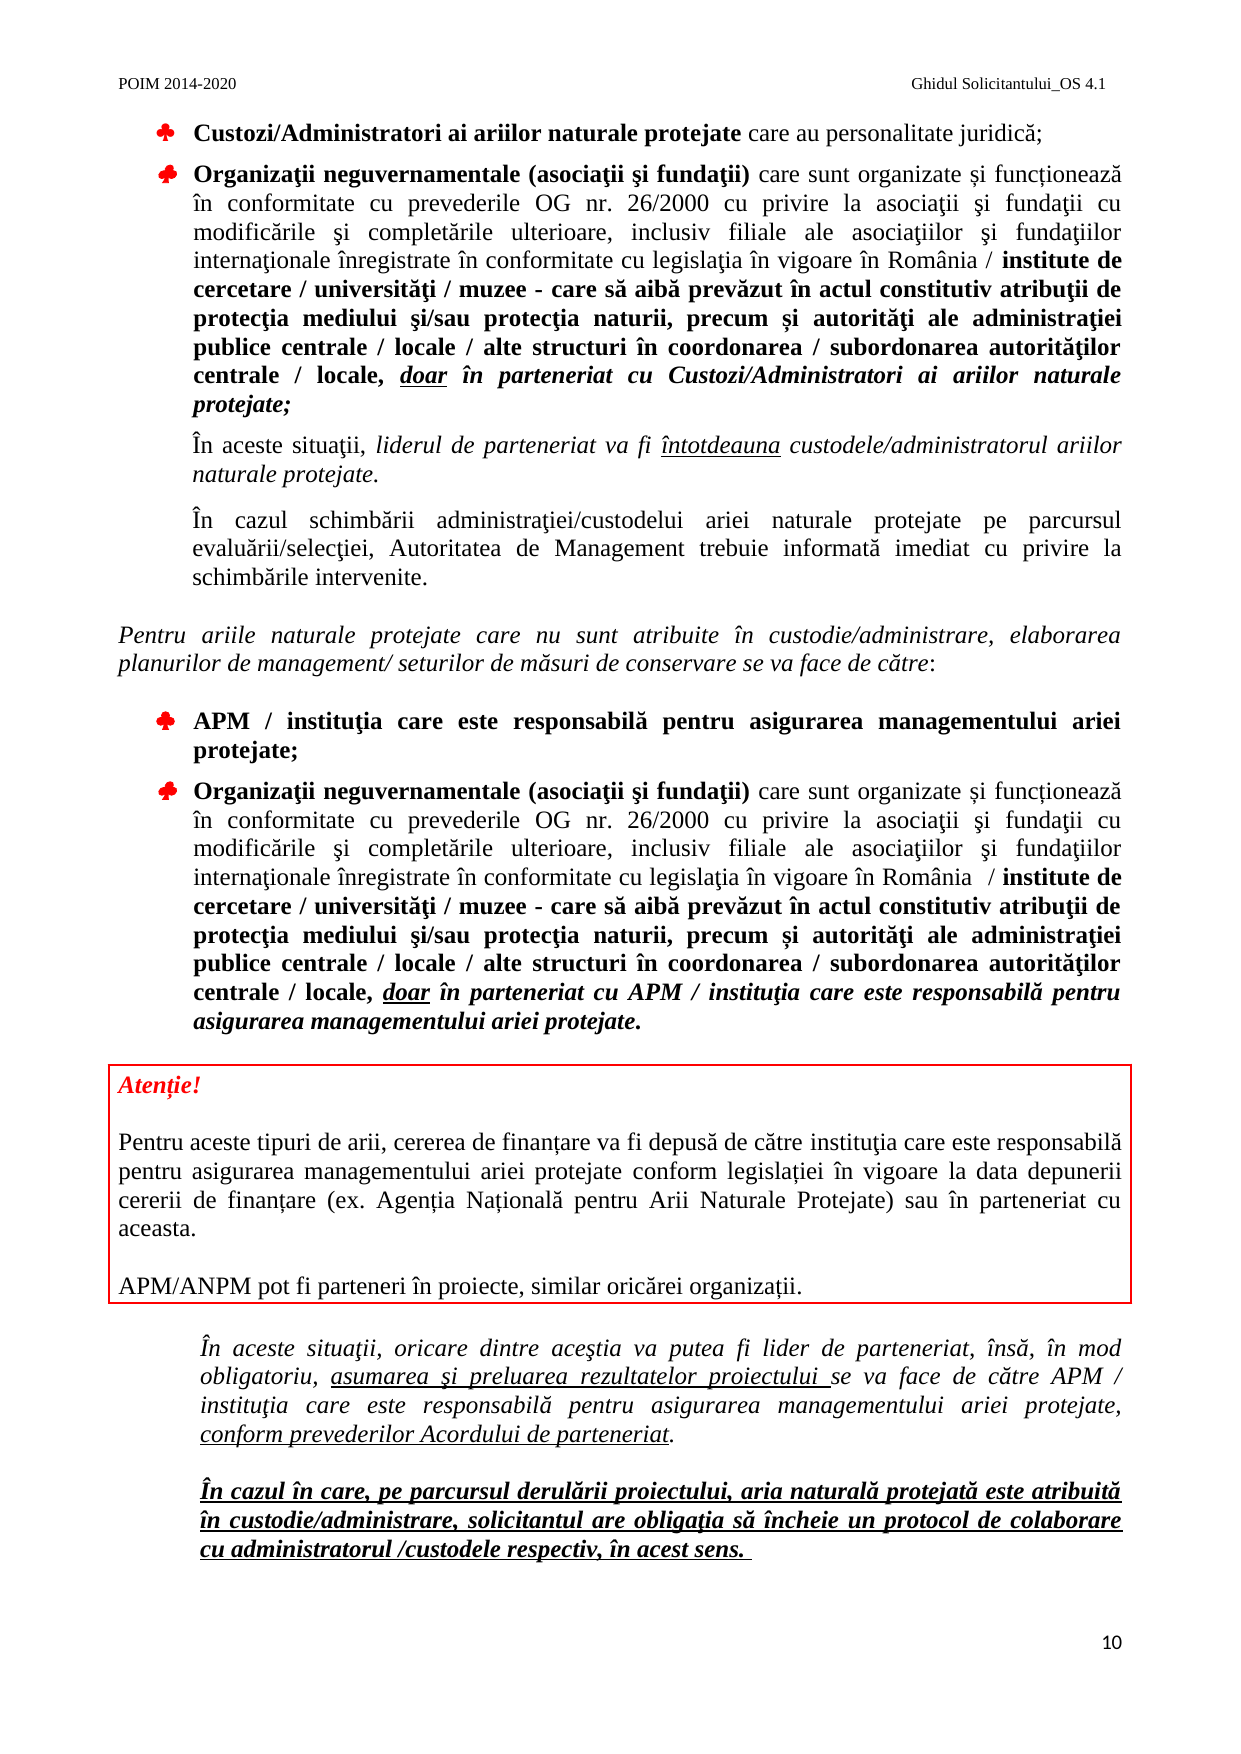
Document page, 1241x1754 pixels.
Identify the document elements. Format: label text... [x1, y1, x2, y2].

text În cazul schimbării administraţiei/custodelui ariei naturale protejate pe parcursul evaluării/selecţiei, Autoritatea de Management trebuie informată imediat cu privire la schimbările intervenite. [192, 505, 1122, 591]
list APM/ANPM pot fi parteneri în proiecte, similar oricărei organizații. [110, 1265, 1130, 1302]
list În cazul în care, pe parcursul derulării proiectului, aria naturală protejată este atribuită în custodie/administrare, solicitantul are obligaţia să încheie un protocol de colaborare cu administratorul /custodele respectiv, în acest sens. [200, 1476, 1122, 1501]
list Atenție! [110, 1066, 1130, 1098]
list În aceste situaţii, oricare dintre aceştia va putea fi lider de parteneriat, însă, în mod obligatoriu, asumarea şi preluarea rezultatelor proiectului se va face de către APM / instituţia care este responsabilă pentru asigurarea managementului ariei protejate, conform prevederilor Acordului de parteneriat. [200, 1333, 1122, 1448]
list APM / instituţia care este responsabilă pentru asigurarea managementului ariei protejate; [156, 706, 1122, 763]
list Organizaţii neguvernamentale (asociaţii şi fundaţii) care sunt organizate și funcționează în conformitate cu prevederile OG nr. 26/2000 cu privire la asociaţii şi fundaţii cu modificările şi completările ulterioare, inclusiv filiale ale asociaţiilor şi fundaţiilor internaţionale înregistrate în conformitate cu legislaţia în vigoare în România / institute de cercetare / universităţi / muzee - care să aibă prevăzut în actul constitutiv atribuţii de protecţia mediului şi/sau protecţia naturii, precum și autorităţi ale administraţiei publice centrale / locale / alte structuri în coordonarea / subordonarea autorităţilor centrale / locale, doar în parteneriat cu APM / instituţia care este responsabilă pentru asigurarea managementului ariei protejate. [156, 776, 1122, 1035]
list Organizaţii neguvernamentale (asociaţii şi fundaţii) care sunt organizate și funcționează în conformitate cu prevederile OG nr. 26/2000 cu privire la asociaţii şi fundaţii cu modificările şi completările ulterioare, inclusiv filiale ale asociaţiilor şi fundaţiilor internaţionale înregistrate în conformitate cu legislaţia în vigoare în România / institute de cercetare / universităţi / muzee - care să aibă prevăzut în actul constitutiv atribuţii de protecţia mediului şi/sau protecţia naturii, precum și autorităţi ale administraţiei publice centrale / locale / alte structuri în coordonarea / subordonarea autorităţilor centrale / locale, doar în parteneriat cu Custozi/Administratori ai ariilor naturale protejate; [156, 159, 1122, 418]
text În aceste situaţii, liderul de parteneriat va fi întotdeauna custodele/administratorul ariilor naturale protejate. [192, 431, 1122, 488]
list În cazul în care, pe parcursul derulării proiectului, aria naturală protejată este atribuită în custodie/administrare, solicitantul are obligaţia să încheie un protocol de colaborare cu administratorul /custodele respectiv, în acest sens. [200, 1532, 1122, 1563]
text Pentru ariile naturale protejate care nu sunt atribuite în custodie/administrare, elaborarea planurilor de management/ seturilor de măsuri de conservare se va face de către: [118, 620, 1122, 677]
list Pentru aceste tipuri de arii, cererea de finanțare va fi depusă de către instituţia care este responsabilă pentru asigurarea managementului ariei protejate conform legislației în vigoare la data depunerii cererii de finanțare (ex. Agenția Națională pentru Arii Naturale Protejate) sau în parteneriat cu aceasta. [118, 1127, 1122, 1242]
list În cazul în care, pe parcursul derulării proiectului, aria naturală protejată este atribuită în custodie/administrare, solicitantul are obligaţia să încheie un protocol de colaborare cu administratorul /custodele respectiv, în acest sens. [200, 1503, 1122, 1530]
list Custozi/Administratori ai ariilor naturale protejate care au personalitate juridică; [156, 118, 1122, 147]
